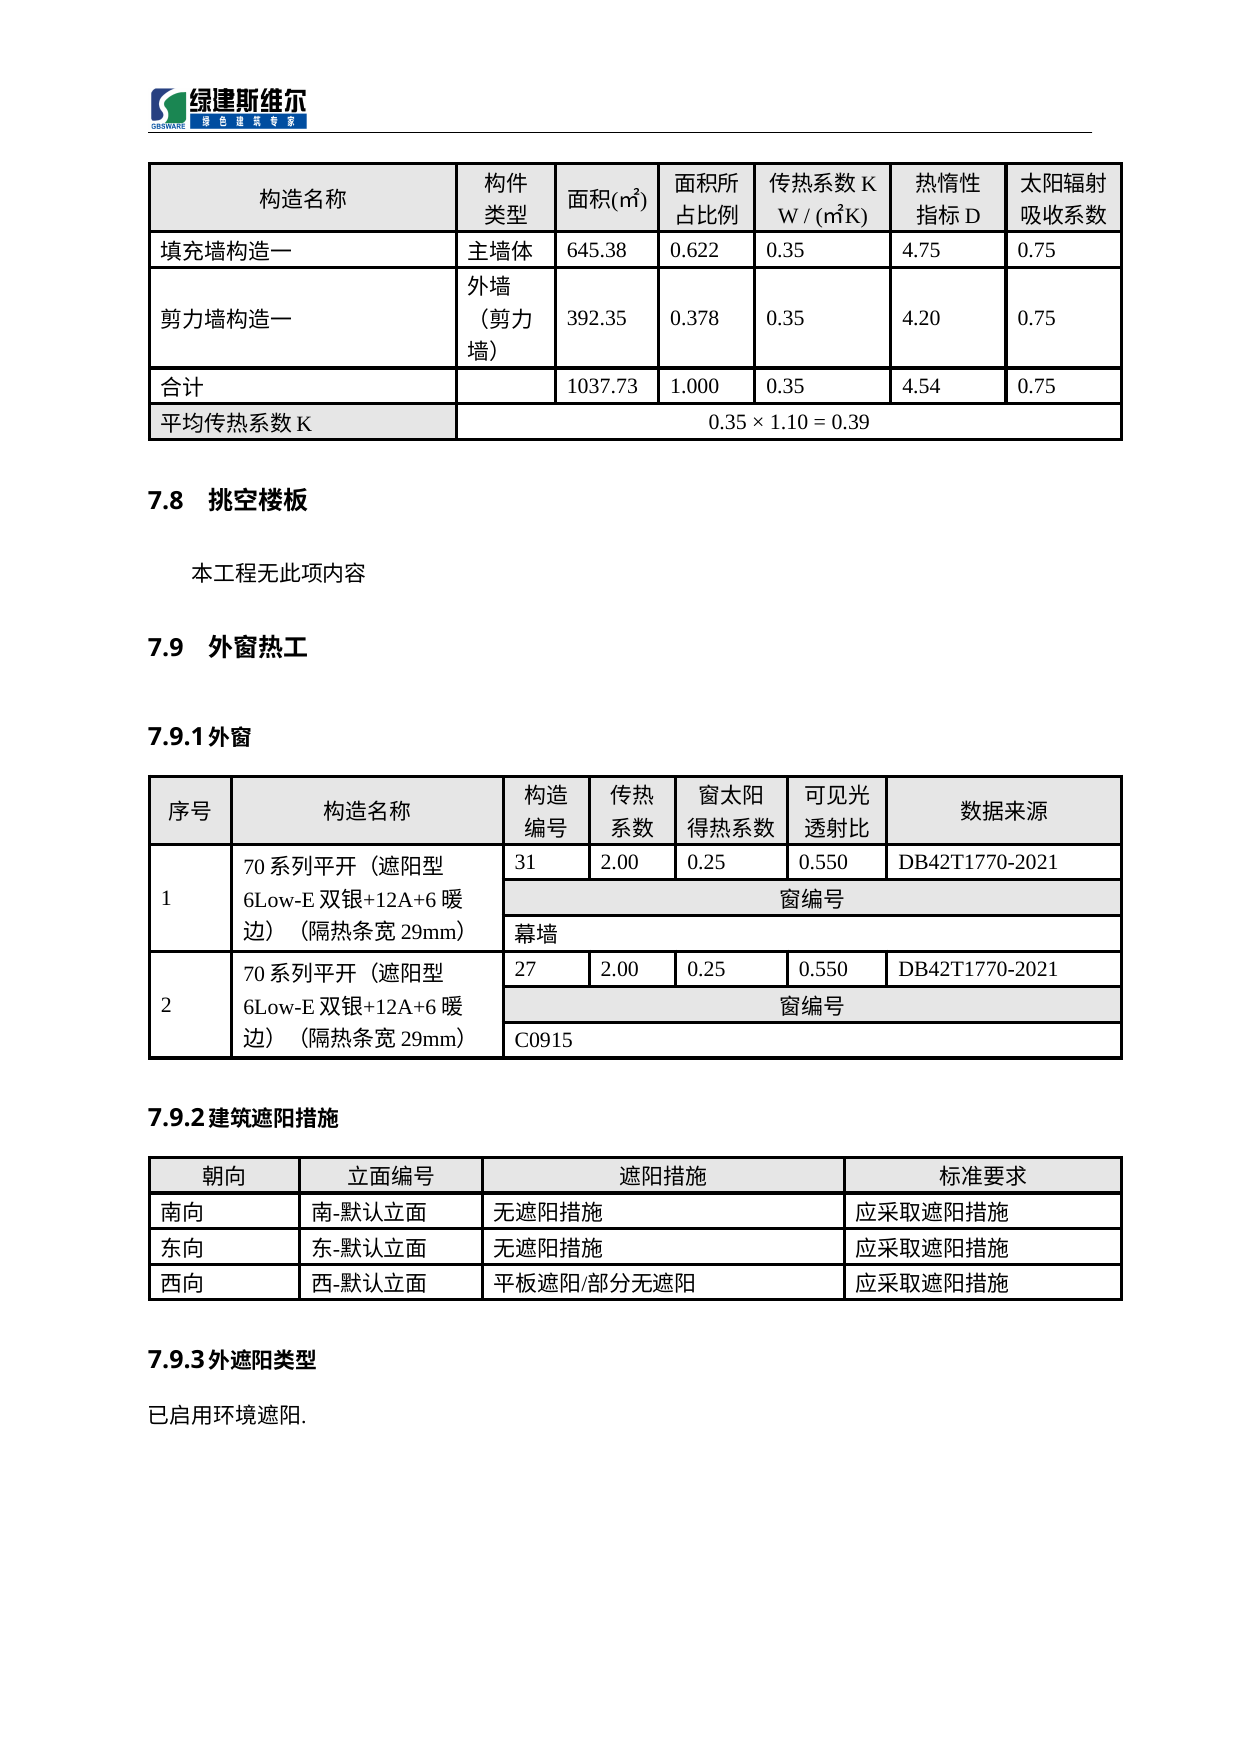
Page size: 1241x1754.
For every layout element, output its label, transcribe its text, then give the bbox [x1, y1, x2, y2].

table_cell [458, 370, 554, 402]
table_cell 幕墙 [505, 917, 1120, 949]
table_cell 0.35 [756, 269, 889, 366]
table_cell 西-默认立面 [301, 1266, 481, 1298]
table_cell 0.550 [789, 846, 885, 878]
table_cell 0.550 [789, 953, 885, 985]
table_cell 窗编号 [505, 881, 1120, 914]
table_header 面积所占比例 [660, 165, 753, 230]
table_cell C0915 [505, 1024, 1120, 1056]
table_header 热惰性 指标D [892, 165, 1004, 230]
table_header 立面编号 [301, 1159, 481, 1191]
table_cell 4.20 [892, 269, 1004, 366]
table_header 标准要求 [846, 1159, 1120, 1191]
table_cell 0.25 [677, 846, 786, 878]
table_cell 平板遮阳/部分无遮阳 [484, 1266, 843, 1298]
table_cell 应采取遮阳措施 [846, 1230, 1120, 1263]
table_cell 1037.73 [557, 370, 657, 402]
table_cell 无遮阳措施 [484, 1230, 843, 1263]
table_cell 2.00 [591, 953, 674, 985]
table_cell 南向 [151, 1195, 298, 1227]
table_cell 外墙（剪力墙） [458, 269, 554, 366]
table_header 传热 系数 [591, 778, 674, 843]
table_cell 东向 [151, 1230, 298, 1263]
table_header 序号 [151, 778, 230, 843]
table_cell 东-默认立面 [301, 1230, 481, 1263]
picture [147, 88, 308, 130]
table_cell 主墙体 [458, 233, 554, 266]
table_header 构造 编号 [505, 778, 588, 843]
table_cell 窗编号 [505, 988, 1120, 1021]
table_cell 填充墙构造一 [151, 233, 455, 266]
subtitle 外窗热工 [148, 613, 1092, 678]
subtitle 外窗 [148, 703, 1092, 768]
table_cell 31 [505, 846, 588, 878]
table_header 构造名称 [233, 778, 502, 843]
table_cell 2 [151, 953, 230, 1056]
table_cell 南-默认立面 [301, 1195, 481, 1227]
table_cell DB42T1770-2021 [888, 953, 1120, 985]
table_header 遮阳措施 [484, 1159, 843, 1191]
table_header 可见光 透射比 [789, 778, 885, 843]
table_header 面积(㎡) [557, 165, 657, 230]
table_cell 1 [151, 846, 230, 949]
table_cell 645.38 [557, 233, 657, 266]
table_cell 0.35 [756, 370, 889, 402]
subtitle 挑空楼板 [148, 466, 1092, 531]
table_cell 无遮阳措施 [484, 1195, 843, 1227]
table_cell 0.25 [677, 953, 786, 985]
table_cell 0.75 [1008, 269, 1120, 366]
table_header 数据来源 [888, 778, 1120, 843]
table_cell 应采取遮阳措施 [846, 1266, 1120, 1298]
table_header 构件 类型 [458, 165, 554, 230]
table_cell 2.00 [591, 846, 674, 878]
table_cell 0.378 [660, 269, 753, 366]
table_cell DB42T1770-2021 [888, 846, 1120, 878]
table_cell 70系列平开（遮阳型6Low-E双银+12A+6 暖边）（隔热条宽29mm） [233, 953, 502, 1056]
table_cell 平均传热系数K [151, 405, 455, 438]
table_cell 4.75 [892, 233, 1004, 266]
table_cell 0.35 × 1.10 = 0.39 [458, 405, 1120, 438]
table_header 朝向 [151, 1159, 298, 1191]
table_cell 0.35 [756, 233, 889, 266]
text 已启用环境遮阳. [148, 1398, 1092, 1430]
table_header 窗太阳 得热系数 [677, 778, 786, 843]
table_cell 西向 [151, 1266, 298, 1298]
table_cell 剪力墙构造一 [151, 269, 455, 366]
table_cell 应采取遮阳措施 [846, 1195, 1120, 1227]
text 本工程无此项内容 [148, 556, 1092, 588]
table_cell 1.000 [660, 370, 753, 402]
table_cell 合计 [151, 370, 455, 402]
table_header 构造名称 [151, 165, 455, 230]
table_cell 0.622 [660, 233, 753, 266]
table_cell 392.35 [557, 269, 657, 366]
table_cell 0.75 [1008, 370, 1120, 402]
subtitle 建筑遮阳措施 [148, 1084, 1092, 1149]
table_header 传热系数K W / (㎡K) [756, 165, 889, 230]
table_cell 4.54 [892, 370, 1004, 402]
table_cell 70系列平开（遮阳型6Low-E双银+12A+6 暖边）（隔热条宽29mm） [233, 846, 502, 949]
table_cell 27 [505, 953, 588, 985]
table_cell 0.75 [1008, 233, 1120, 266]
subtitle 外遮阳类型 [148, 1326, 1092, 1391]
table_header 太阳辐射 吸收系数 [1008, 165, 1120, 230]
